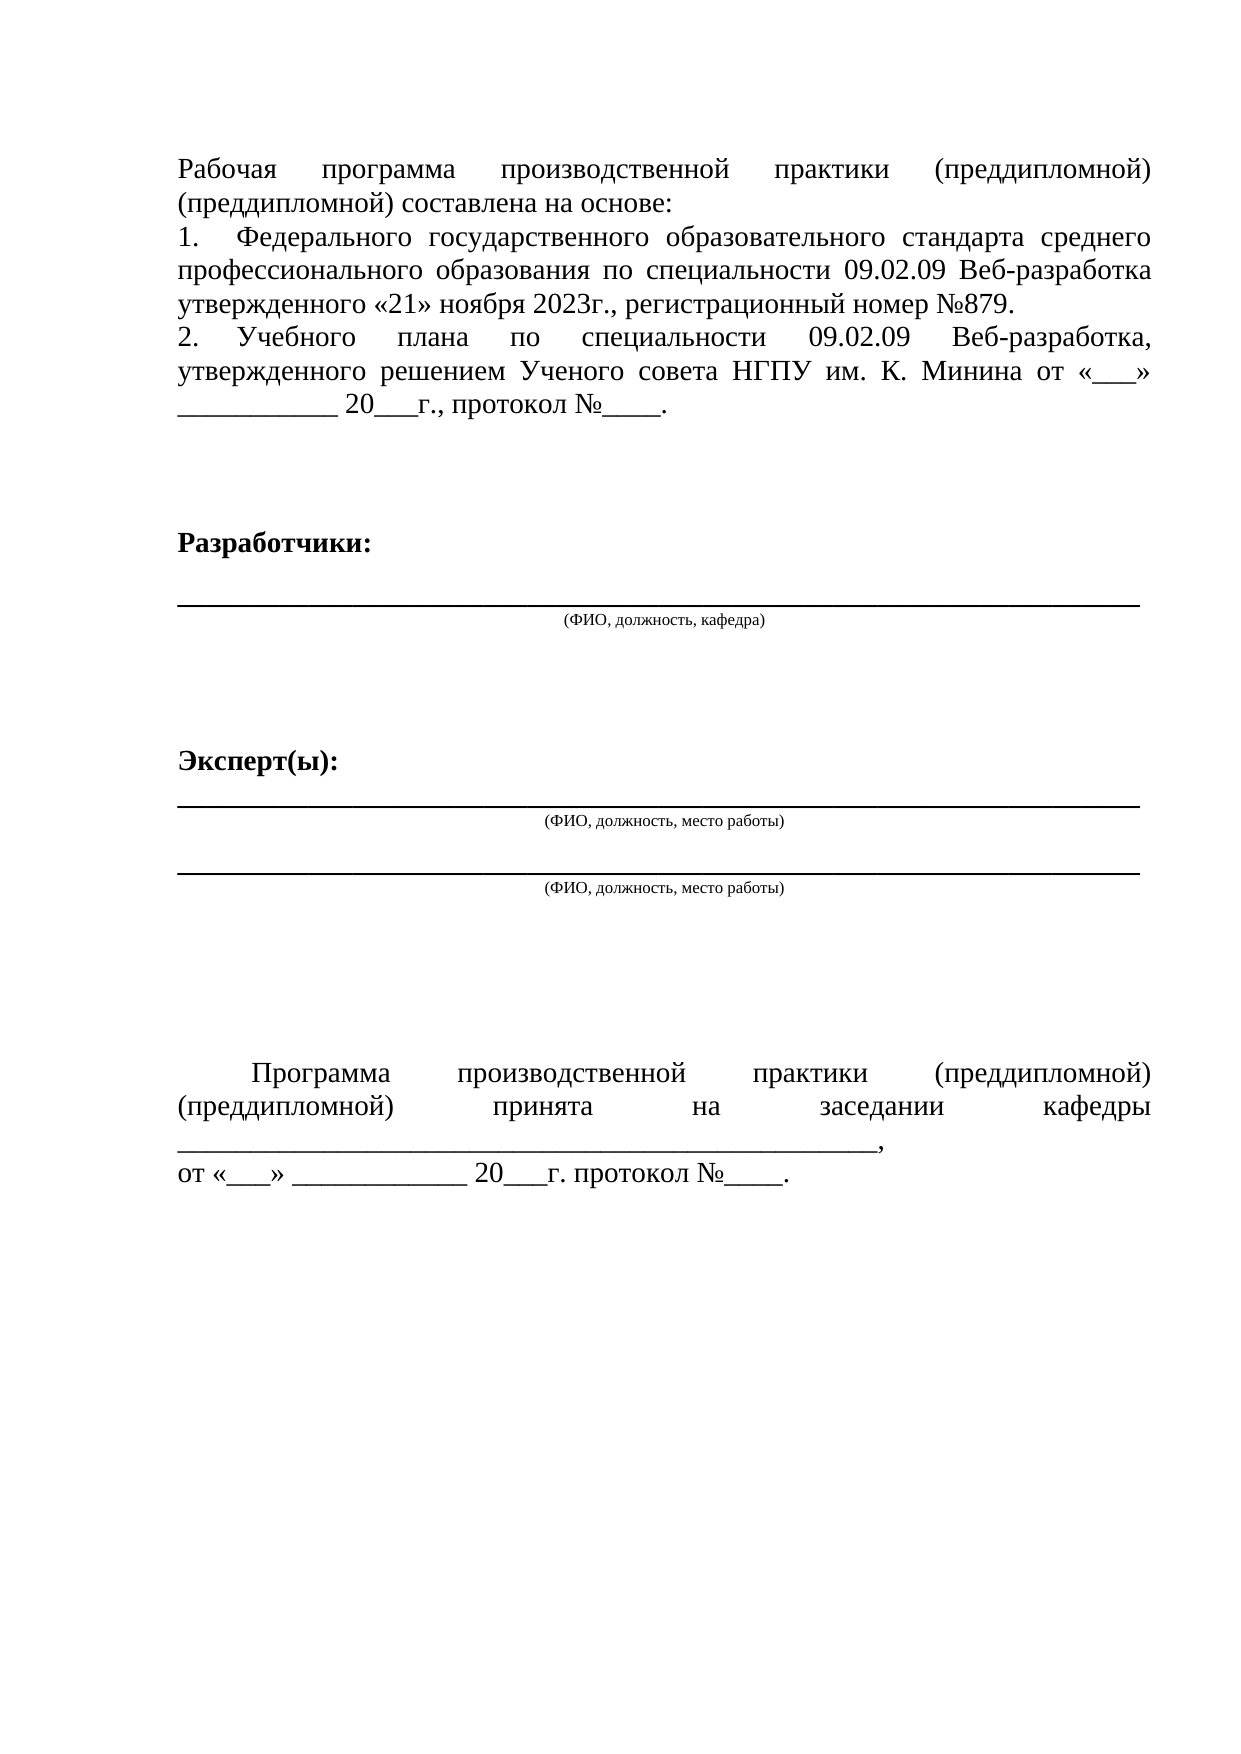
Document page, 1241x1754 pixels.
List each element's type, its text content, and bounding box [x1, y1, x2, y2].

text __________________________________________________________________ [177, 777, 1152, 811]
text Эксперт(ы): [177, 743, 1152, 777]
text __________________________________________________________________ [177, 576, 1152, 609]
text (ФИО, должность, кафедра) [177, 609, 1152, 643]
list Федерального государственного образовательного стандарта среднего профессионального образования по специальности 09.02.09 Веб-разработка утвержденного «21» ноября 2023г., регистрационный номер №879. [177, 219, 1152, 319]
text Разработчики: [177, 525, 1152, 559]
text (ФИО, должность, место работы) [177, 811, 1152, 844]
text __________________________________________________________________ [177, 844, 1152, 878]
list Учебного плана по специальности 09.02.09 Веб-разработка, утвержденного решением Ученого совета НГПУ им. К. Минина от «___» ___________ 20___г., протокол №____. [177, 319, 1152, 420]
text Программа производственной практики (преддипломной) (преддипломной) принята на заседании кафедры ________________________________________________, [177, 1055, 1152, 1156]
text Рабочая программа производственной практики (преддипломной) (преддипломной) составлена на основе: [177, 152, 1152, 219]
text (ФИО, должность, место работы) [177, 878, 1152, 911]
text от «___» ____________ 20___г. протокол №____. [177, 1156, 1152, 1189]
